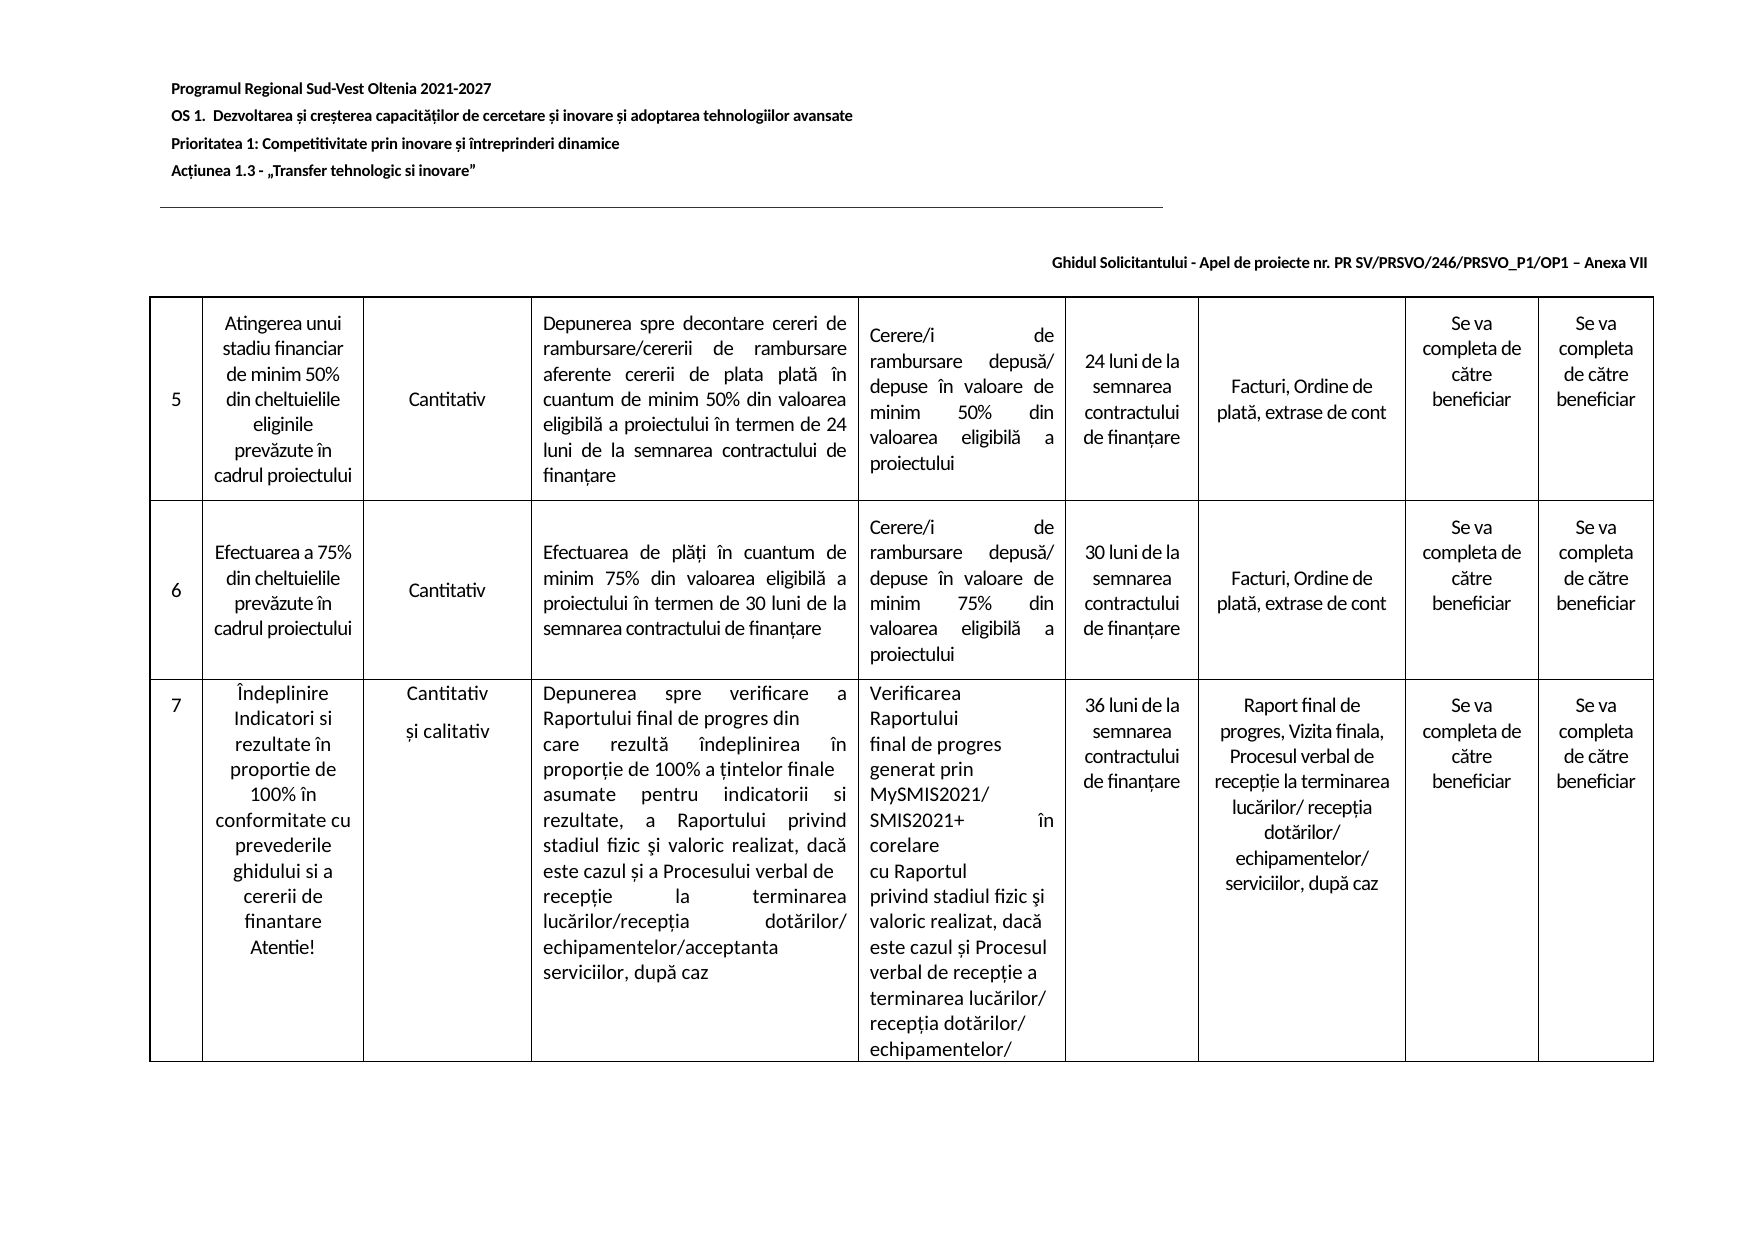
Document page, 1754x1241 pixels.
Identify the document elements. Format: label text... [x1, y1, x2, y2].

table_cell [364, 680, 531, 1061]
table_cell 24 luni de la semnarea contractului de finanțare [1066, 298, 1198, 500]
table_cell Cantitativ [364, 501, 531, 679]
table_cell Cerere/i de rambursare depusă/ depuse în valoare de minim 75% din valoarea eligibilă a proiectului [859, 501, 1065, 679]
table_cell 5 [151, 298, 202, 500]
table_cell Cerere/i de rambursare depusă/ depuse în valoare de minim 50% din valoarea eligibilă a proiectului [859, 298, 1065, 500]
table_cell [1406, 680, 1538, 1061]
table_cell Efectuarea de plăți în cuantum de minim 75% din valoarea eligibilă a proiectului în termen de 30 luni de la semnarea contractului de finanțare [532, 501, 858, 679]
table_cell 30 luni de la semnarea contractului de finanțare [1066, 501, 1198, 679]
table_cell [532, 680, 858, 1061]
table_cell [1199, 680, 1405, 1061]
table_cell 6 [151, 501, 202, 679]
table_cell Atingerea unui stadiu financiar de minim 50% din cheltuielile eliginile prevăzute în cadrul proiectului [203, 298, 363, 500]
table_cell Depunerea spre decontare cereri de rambursare/cererii de rambursare aferente cererii de plata plată în cuantum de minim 50% din valoarea eligibilă a proiectului în termen de 24 luni de la semnarea contractului de finanțare [532, 298, 858, 500]
table_cell Se va completa de către beneficiar [1406, 501, 1538, 679]
table_cell Se va completa de către beneficiar [1539, 501, 1653, 679]
table_cell Facturi, Ordine de plată, extrase de cont [1199, 501, 1405, 679]
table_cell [1406, 298, 1538, 500]
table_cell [203, 680, 363, 1061]
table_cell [1539, 680, 1653, 1061]
table_cell Cantitativ [364, 298, 531, 500]
table_cell 7 [151, 680, 202, 1061]
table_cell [1066, 680, 1198, 1061]
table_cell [1199, 298, 1405, 500]
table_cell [859, 680, 1065, 1061]
table_cell Efectuarea a 75% din cheltuielile prevăzute în cadrul proiectului [203, 501, 363, 679]
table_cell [1539, 298, 1653, 500]
